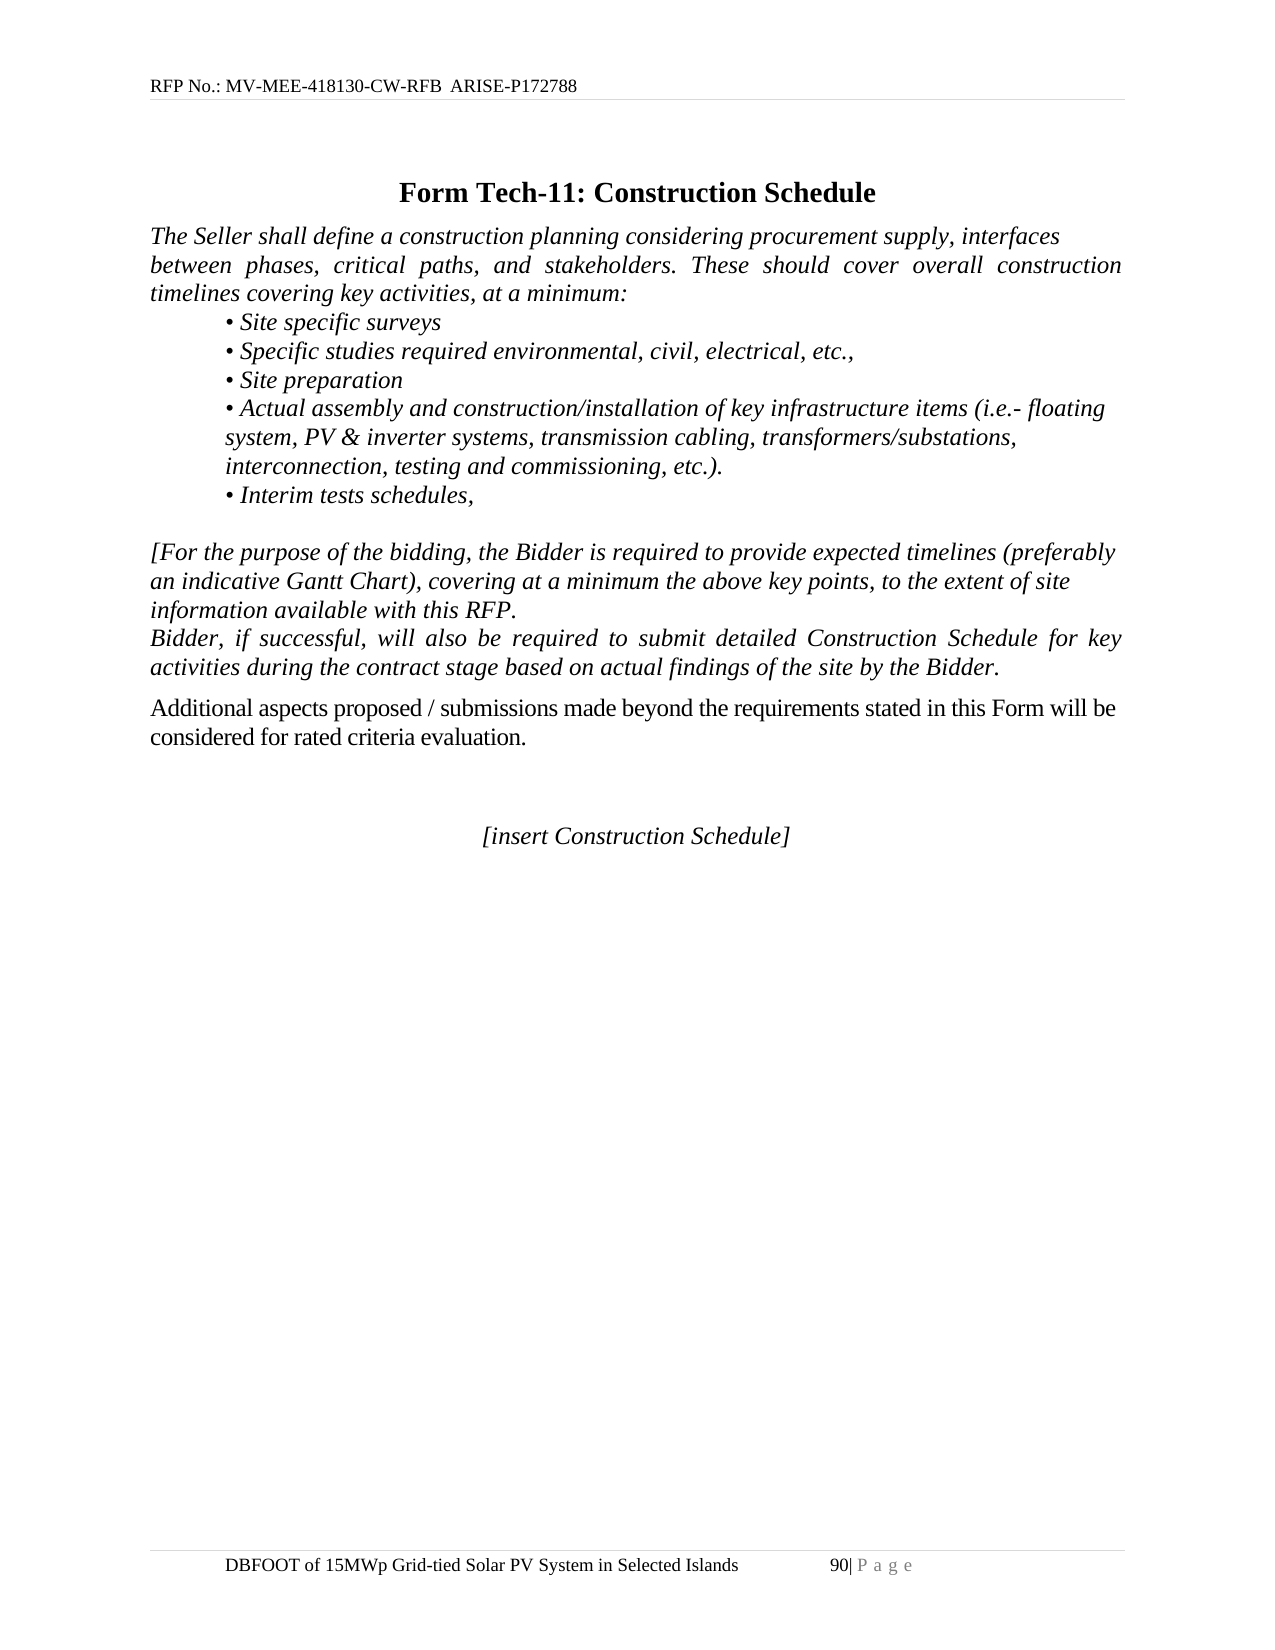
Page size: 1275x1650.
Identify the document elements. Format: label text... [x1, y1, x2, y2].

text Additional aspects proposed / submissions made beyond the requirements stated in this Form will be considered for rated criteria evaluation. [150, 693, 1125, 751]
text between phases, critical paths, and stakeholders. These should cover overall construction timelines covering key activities, at a minimum: [150, 250, 1125, 307]
subtitle Form Tech-11: Construction Schedule [150, 175, 1125, 208]
text • Interim tests schedules, [225, 480, 1125, 508]
text system, PV & inverter systems, transmission cabling, transformers/substations, [225, 422, 1125, 451]
text an indicative Gantt Chart), covering at a minimum the above key points, to the extent of site [150, 566, 1125, 595]
text The Seller shall define a construction planning considering procurement supply, interfaces [150, 221, 1125, 250]
text [insert Construction Schedule] [150, 821, 1125, 850]
text • Site specific surveys [225, 307, 1125, 336]
text [For the purpose of the bidding, the Bidder is required to provide expected timelines (preferably [150, 537, 1125, 566]
text Bidder, if successful, will also be required to submit detailed Construction Schedule for key activities during the contract stage based on actual findings of the site by the Bidder. [150, 623, 1125, 681]
text • Actual assembly and construction/installation of key infrastructure items (i.e.- floating [225, 393, 1125, 422]
text interconnection, testing and commissioning, etc.). [225, 451, 1125, 480]
text information available with this RFP. [150, 595, 1125, 623]
text • Site preparation [225, 365, 1125, 393]
text • Specific studies required environmental, civil, electrical, etc., [225, 336, 1125, 365]
